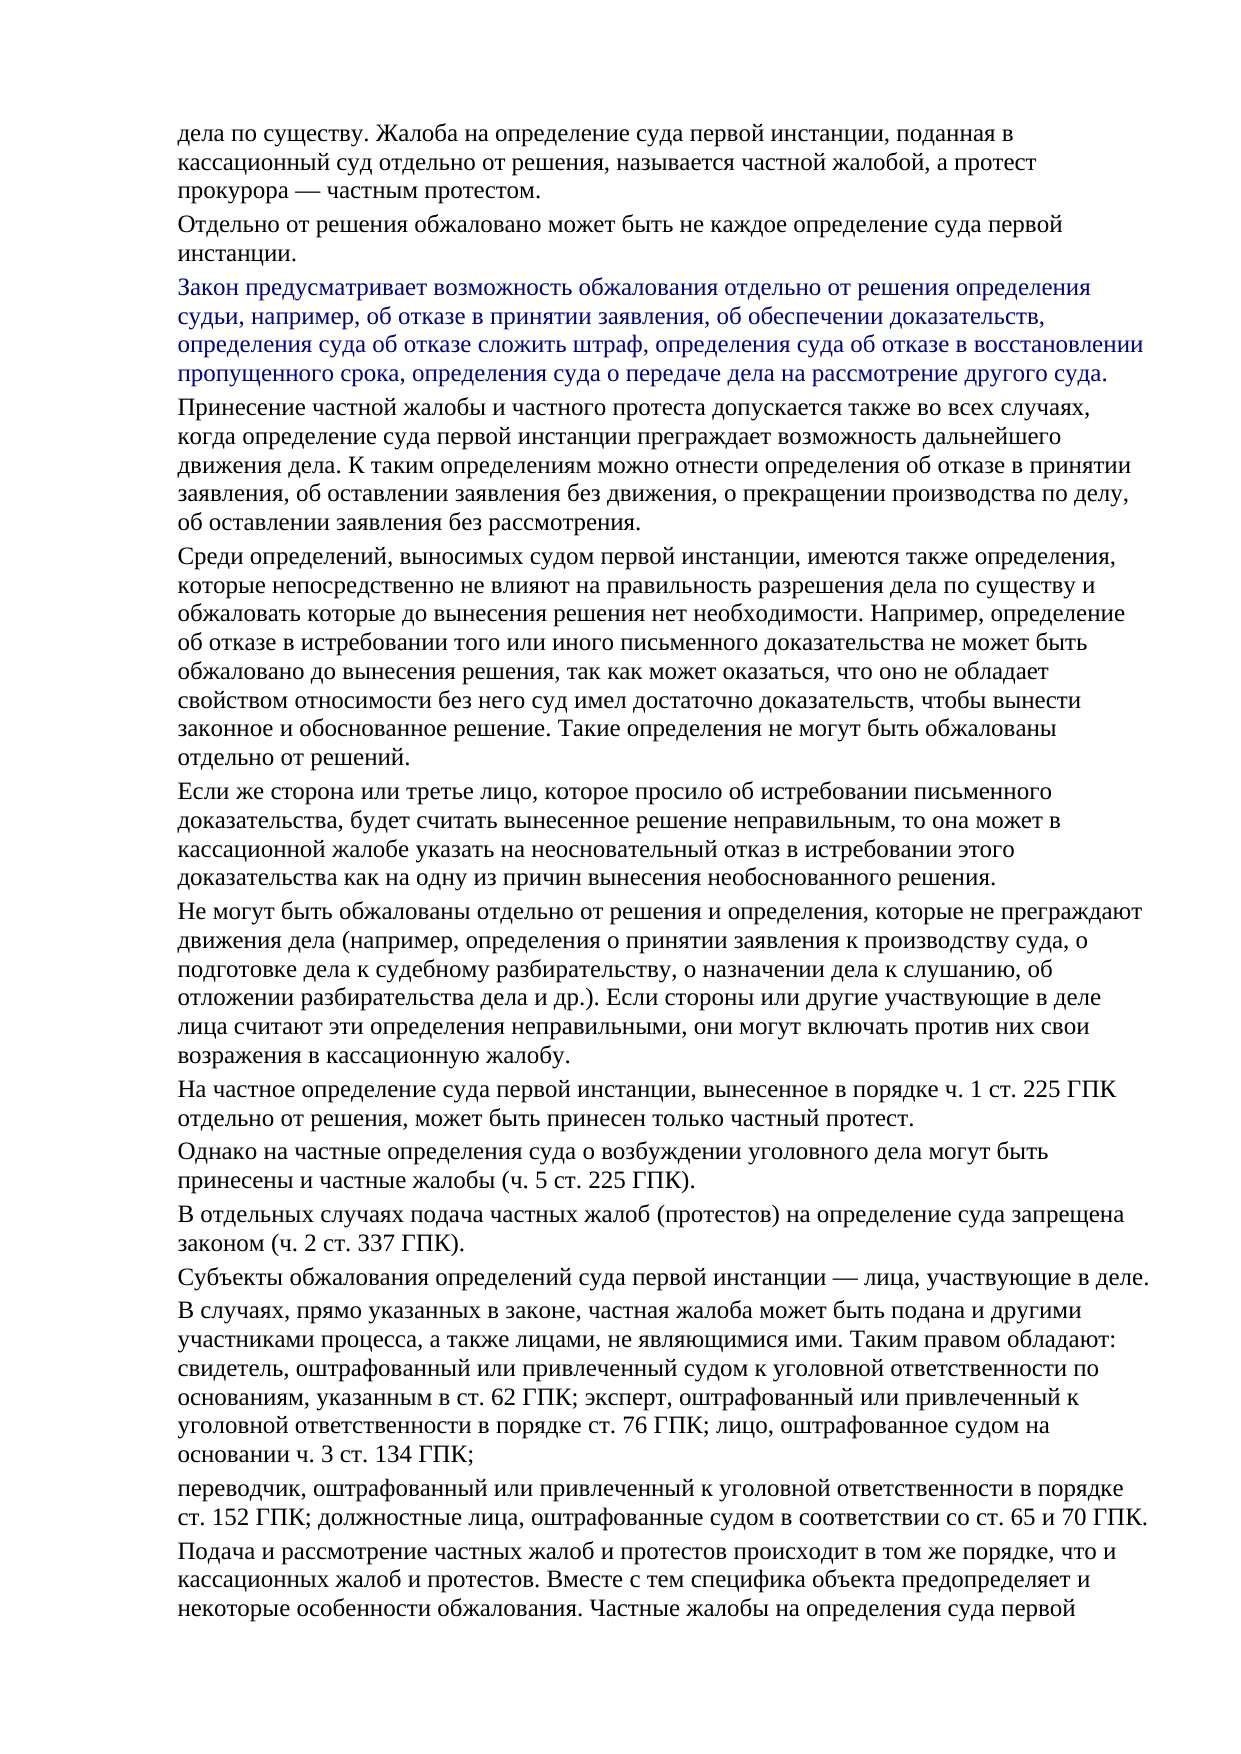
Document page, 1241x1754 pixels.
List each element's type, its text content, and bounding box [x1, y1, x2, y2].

text Закон предусматривает возможность обжалования отдельно от решения определения судьи, например, об отказе в принятии заявления, об обеспечении доказательств, определения суда об отказе сложить штраф, определения суда об отказе в восстановлении пропущенного срока, определения суда о передаче дела на рассмотрение другого суда. [177, 272, 1152, 387]
text Среди определений, выносимых судом первой инстанции, имеются также определения, которые непосредственно не влияют на правильность разрешения дела по существу и обжаловать которые до вынесения решения нет необходимости. Например, определение об отказе в истребовании того или иного письменного доказательства не может быть обжаловано до вынесения решения, так как может оказаться, что оно не обладает свойством относимости без него суд имел достаточно доказательств, чтобы вынести законное и обоснованное решение. Такие определения не могут быть обжалованы отдельно от решений. [177, 541, 1152, 771]
text Отдельно от решения обжаловано может быть не каждое определение суда первой инстанции. [177, 209, 1152, 267]
text В случаях, прямо указанных в законе, частная жалоба может быть подана и другими участниками процесса, а также лицами, не являющимися ими. Таким правом обладают: свидетель, оштрафованный или привлеченный судом к уголовной ответственности по основаниям, указанным в ст. 62 ГПК; эксперт, оштрафованный или привлеченный к уголовной ответственности в порядке ст. 76 ГПК; лицо, оштрафованное судом на основании ч. 3 ст. 134 ГПК; [177, 1296, 1152, 1468]
text Если же сторона или третье лицо, которое просило об истребовании письменного доказательства, будет считать вынесенное решение неправильным, то она может в кассационной жалобе указать на неосновательный отказ в истребовании этого доказательства как на одну из причин вынесения необоснованного решения. [177, 776, 1152, 891]
text Однако на частные определения суда о возбуждении уголовного дела могут быть принесены и частные жалобы (ч. 5 ст. 225 ГПК). [177, 1136, 1152, 1194]
text переводчик, оштрафованный или привлеченный к уголовной ответственности в порядке ст. 152 ГПК; должностные лица, оштрафованные судом в соответствии со ст. 65 и 70 ГПК. [177, 1473, 1152, 1531]
text Принесение частной жалобы и частного протеста допускается также во всех случаях, когда определение суда первой инстанции преграждает возможность дальнейшего движения дела. К таким определениям можно отнести определения об отказе в принятии заявления, об оставлении заявления без движения, о прекращении производства по делу, об оставлении заявления без рассмотрения. [177, 392, 1152, 536]
text На частное определение суда первой инстанции, вынесенное в порядке ч. 1 ст. 225 ГПК отдельно от решения, может быть принесен только частный протест. [177, 1074, 1152, 1131]
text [177, 118, 1152, 204]
text В отдельных случаях подача частных жалоб (протестов) на определение суда запрещена законом (ч. 2 ст. 337 ГПК). [177, 1199, 1152, 1257]
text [177, 1536, 1152, 1622]
text Не могут быть обжалованы отдельно от решения и определения, которые не преграждают движения дела (например, определения о принятии заявления к производству суда, о подготовке дела к судебному разбирательству, о назначении дела к слушанию, об отложении разбирательства дела и др.). Если стороны или другие участвующие в деле лица считают эти определения неправильными, они могут включать против них свои возражения в кассационную жалобу. [177, 896, 1152, 1069]
text Субъекты обжалования определений суда первой инстанции — лица, участвующие в деле. [177, 1262, 1152, 1290]
